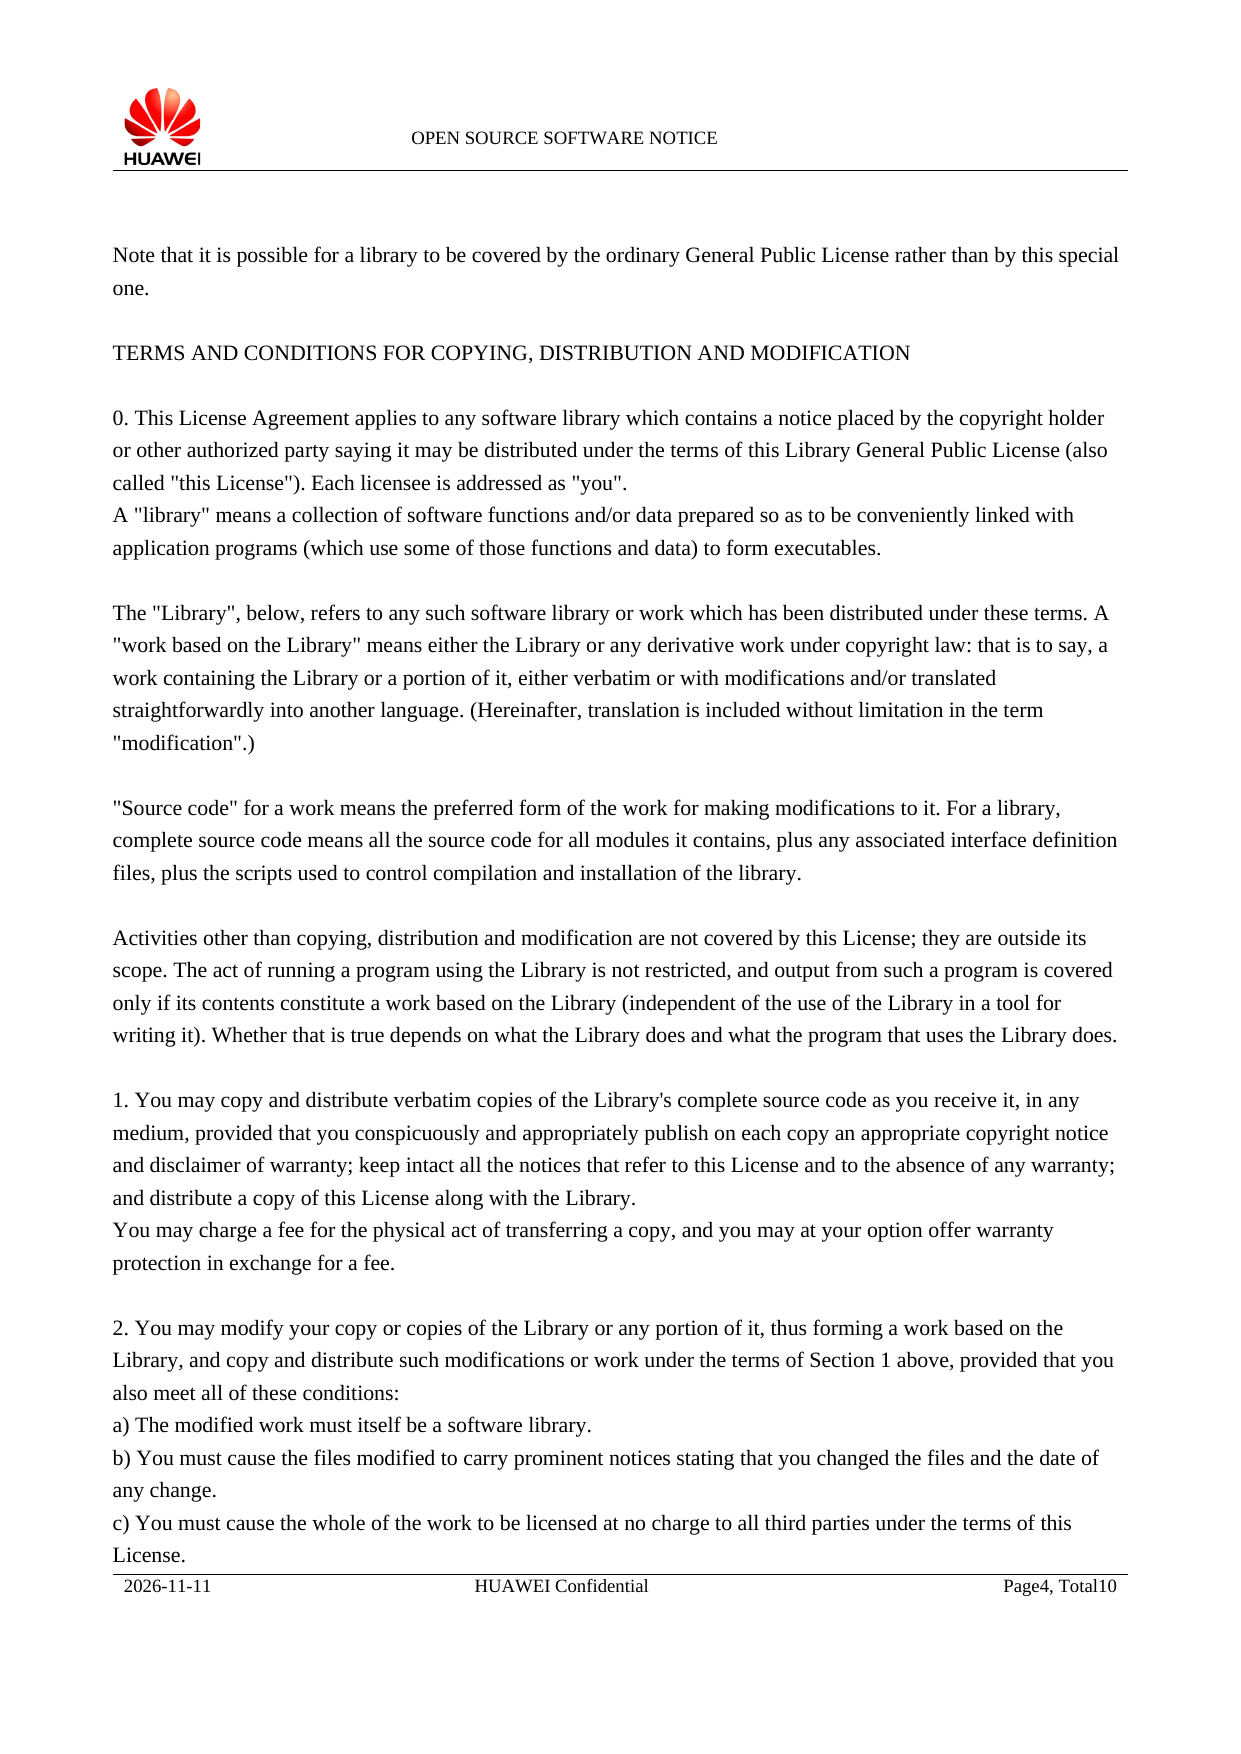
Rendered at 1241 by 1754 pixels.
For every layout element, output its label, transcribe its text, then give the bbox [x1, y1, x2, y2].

picture [124, 88, 201, 165]
